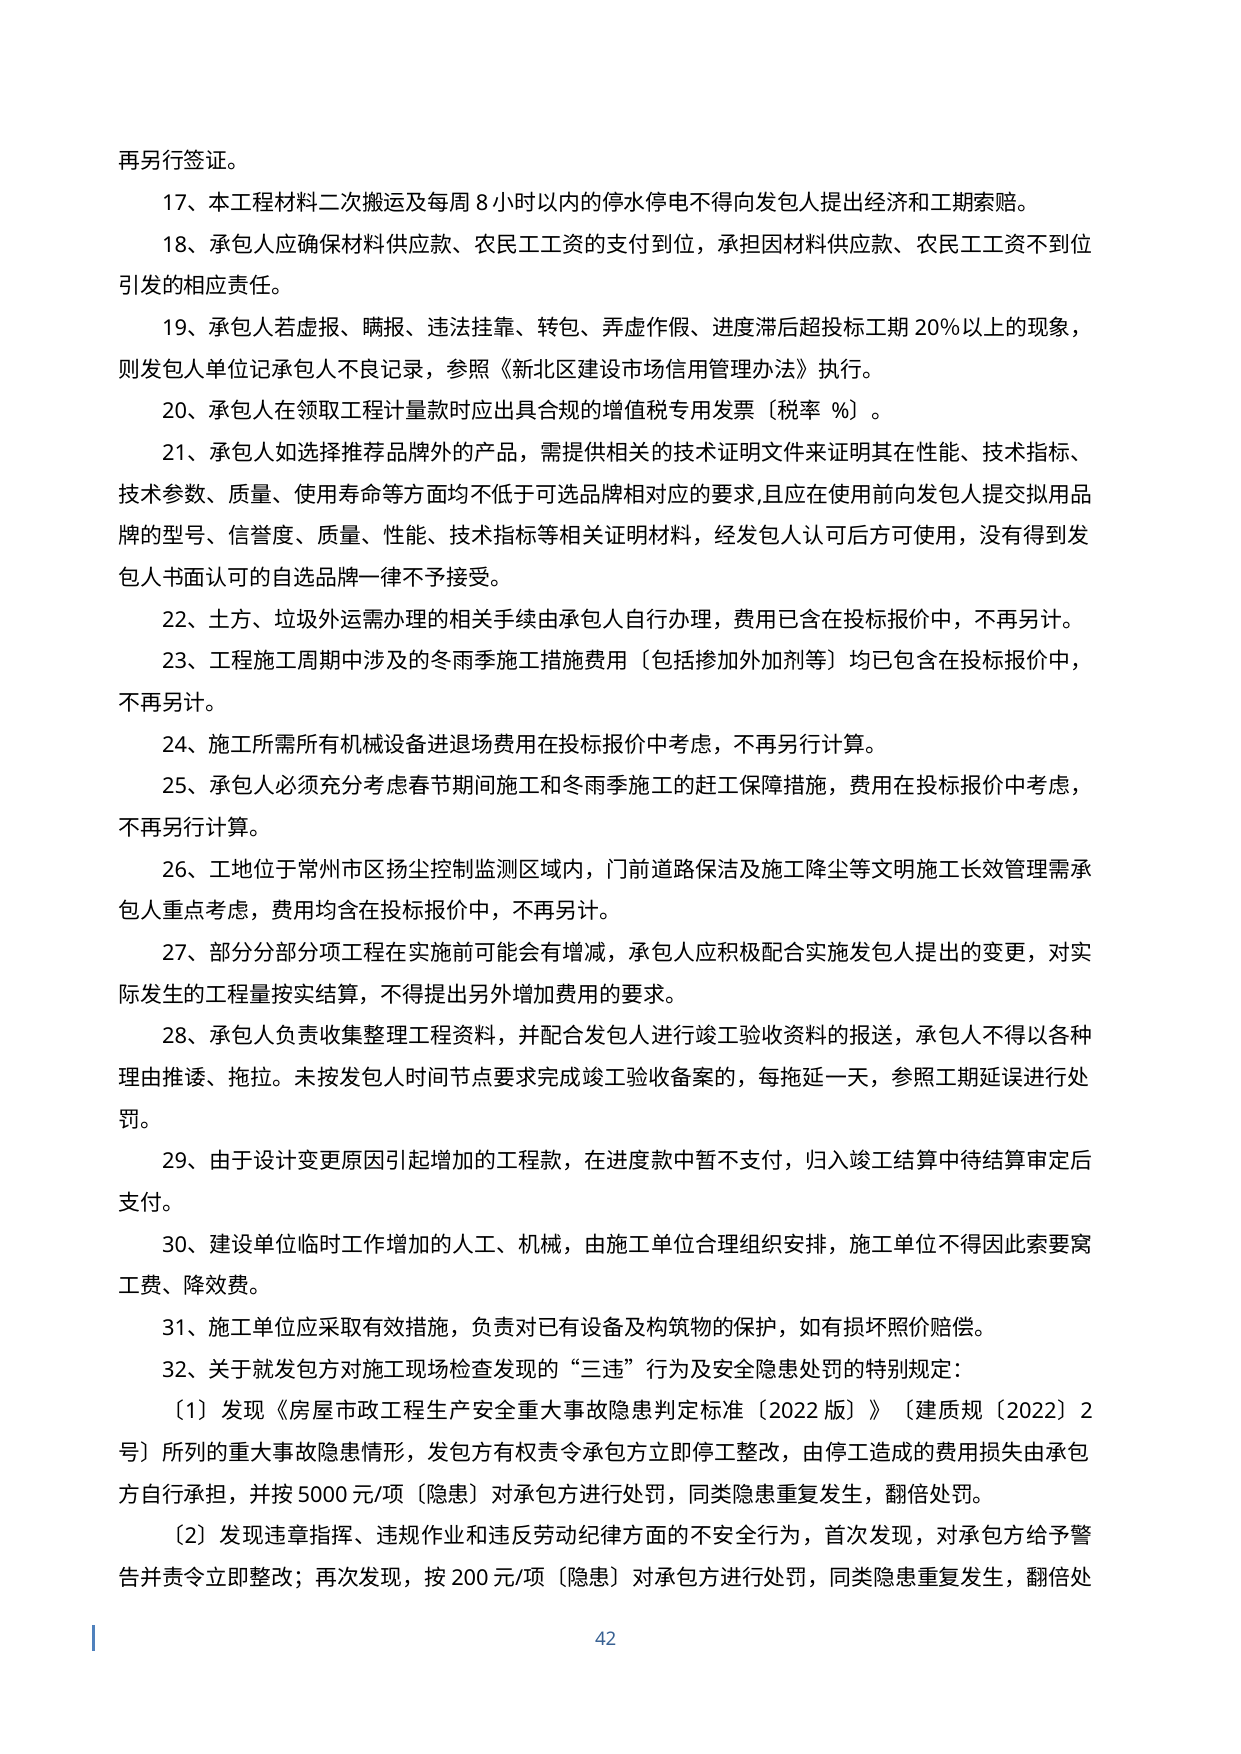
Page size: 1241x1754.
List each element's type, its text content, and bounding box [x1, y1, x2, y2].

text 17、本工程材料二次搬运及每周8小时以内的停水停电不得向发包人提出经济和工期索赔。 [118, 177, 1093, 219]
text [118, 1510, 1093, 1594]
text 28、承包人负责收集整理工程资料，并配合发包人进行竣工验收资料的报送，承包人不得以各种理由推诿、拖拉。未按发包人时间节点要求完成竣工验收备案的，每拖延一天，参照工期延误进行处罚。 [118, 1010, 1093, 1135]
text 27、部分分部分项工程在实施前可能会有增减，承包人应积极配合实施发包人提出的变更，对实际发生的工程量按实结算，不得提出另外增加费用的要求。 [118, 927, 1093, 1010]
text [118, 135, 1093, 177]
text 20、承包人在领取工程计量款时应出具合规的增值税专用发票〔税率 %〕。 [118, 385, 1093, 427]
text 31、施工单位应采取有效措施，负责对已有设备及构筑物的保护，如有损坏照价赔偿。 [118, 1302, 1093, 1344]
text 18、承包人应确保材料供应款、农民工工资的支付到位，承担因材料供应款、农民工工资不到位引发的相应责任。 [118, 219, 1093, 302]
text 21、承包人如选择推荐品牌外的产品，需提供相关的技术证明文件来证明其在性能、技术指标、技术参数、质量、使用寿命等方面均不低于可选品牌相对应的要求,且应在使用前向发包人提交拟用品牌的型号、信誉度、质量、性能、技术指标等相关证明材料，经发包人认可后方可使用，没有得到发包人书面认可的自选品牌一律不予接受。 [118, 427, 1093, 594]
text 25、承包人必须充分考虑春节期间施工和冬雨季施工的赶工保障措施，费用在投标报价中考虑，不再另行计算。 [118, 760, 1093, 844]
text 30、建设单位临时工作增加的人工、机械，由施工单位合理组织安排，施工单位不得因此索要窝工费、降效费。 [118, 1219, 1093, 1302]
text 26、工地位于常州市区扬尘控制监测区域内，门前道路保洁及施工降尘等文明施工长效管理需承包人重点考虑，费用均含在投标报价中，不再另计。 [118, 844, 1093, 927]
text 29、由于设计变更原因引起增加的工程款，在进度款中暂不支付，归入竣工结算中待结算审定后支付。 [118, 1135, 1093, 1219]
text 〔1〕发现《房屋市政工程生产安全重大事故隐患判定标准〔2022版〕》〔建质规〔2022〕2号〕所列的重大事故隐患情形，发包方有权责令承包方立即停工整改，由停工造成的费用损失由承包方自行承担，并按5000元/项〔隐患〕对承包方进行处罚，同类隐患重复发生，翻倍处罚。 [118, 1385, 1093, 1510]
text 22、土方、垃圾外运需办理的相关手续由承包人自行办理，费用已含在投标报价中，不再另计。 [118, 594, 1093, 635]
text 24、施工所需所有机械设备进退场费用在投标报价中考虑，不再另行计算。 [118, 719, 1093, 760]
text 19、承包人若虚报、瞒报、违法挂靠、转包、弄虚作假、进度滞后超投标工期20％以上的现象，则发包人单位记承包人不良记录，参照《新北区建设市场信用管理办法》执行。 [118, 302, 1093, 385]
text 23、工程施工周期中涉及的冬雨季施工措施费用〔包括掺加外加剂等〕均已包含在投标报价中，不再另计。 [118, 635, 1093, 719]
text 32、关于就发包方对施工现场检查发现的“三违”行为及安全隐患处罚的特别规定： [118, 1344, 1093, 1385]
